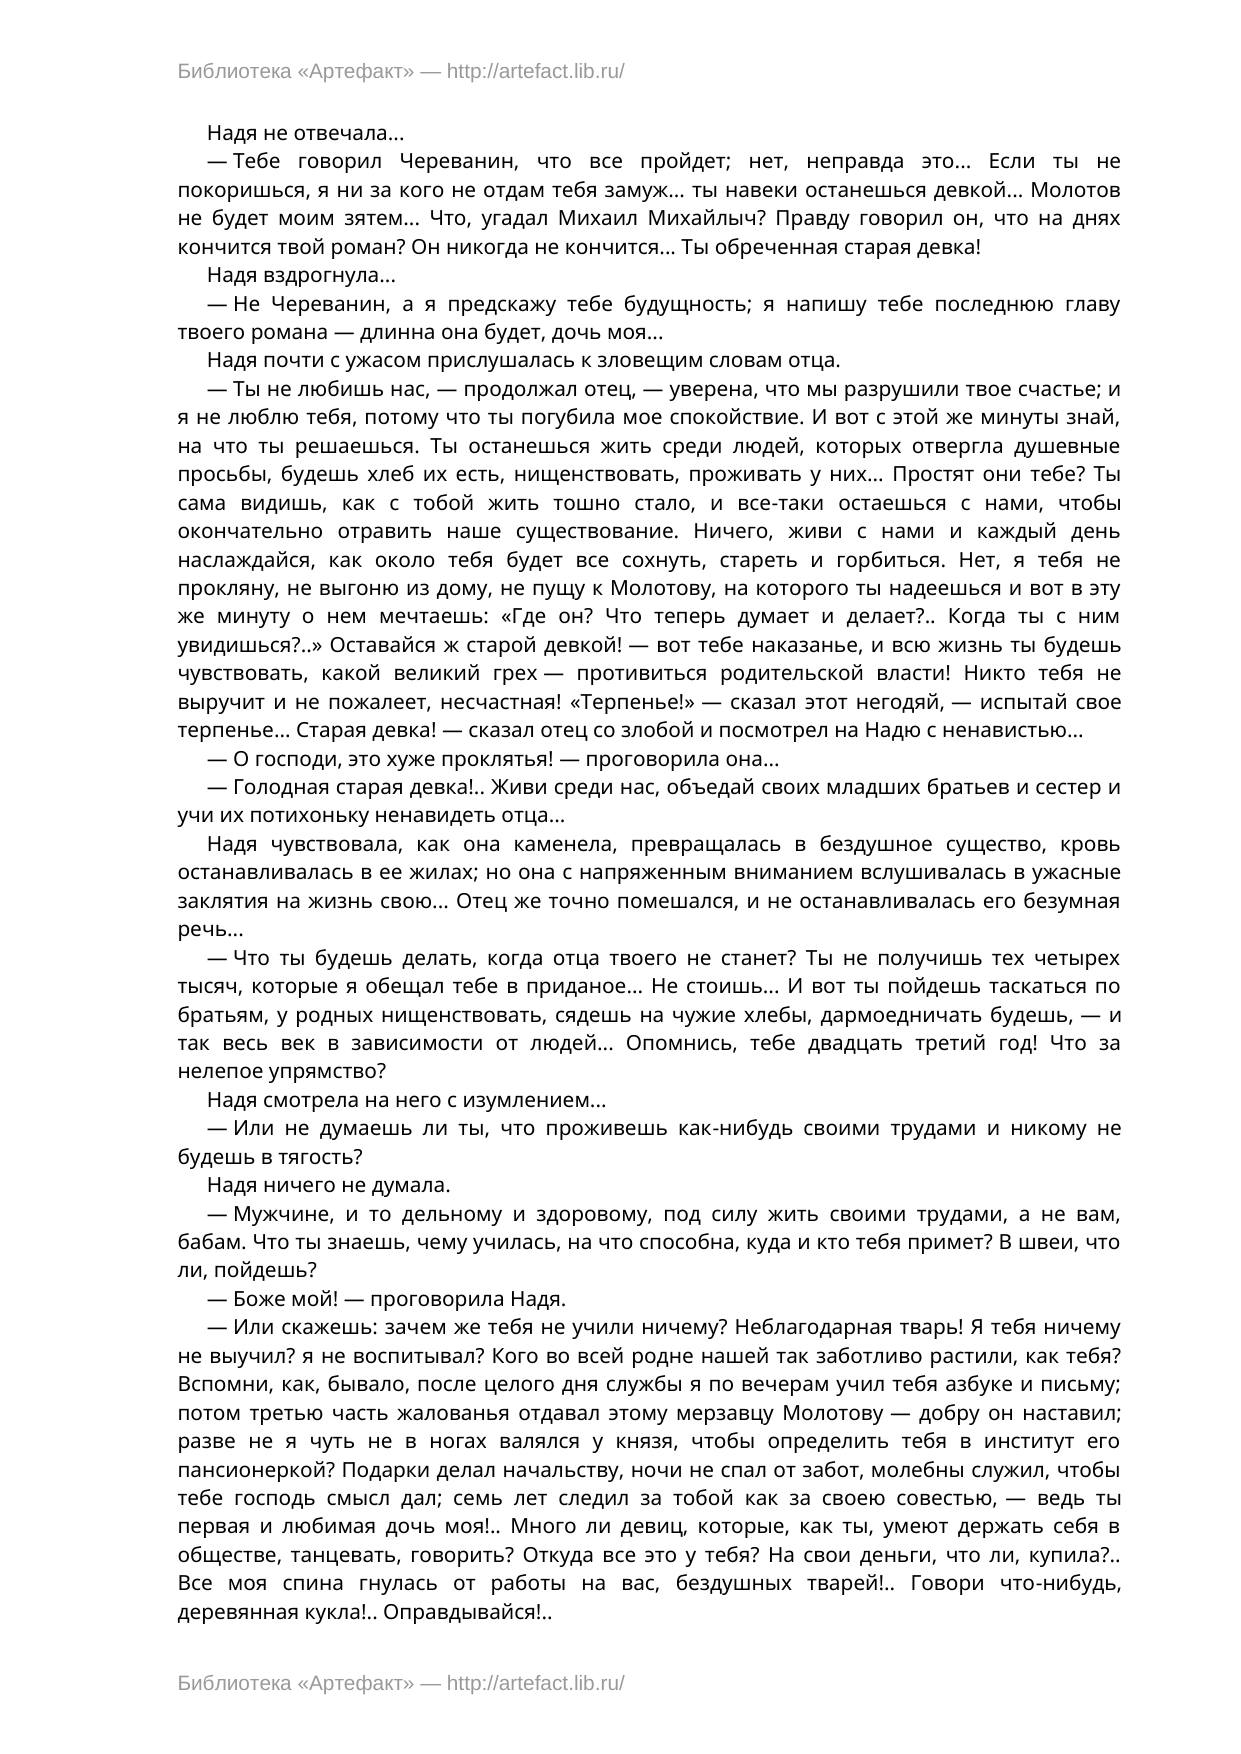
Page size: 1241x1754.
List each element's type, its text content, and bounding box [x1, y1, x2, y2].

text — Что ты будешь делать, когда отца твоего не станет? Ты не получишь тех четырех тысяч, которые я обещал тебе в приданое... Не стоишь... И вот ты пойдешь таскаться по братьям, у родных нищенствовать, сядешь на чужие хлебы, дармоедничать будешь, — и так весь век в зависимости от людей... Опомнись, тебе двадцать третий год! Что за нелепое упрямство? [177, 943, 1122, 1085]
text Надя смотрела на него с изумлением... [177, 1085, 1122, 1113]
text Надя не отвечала... [177, 118, 1122, 147]
text — Или скажешь: зачем же тебя не учили ничему? Неблагодарная тварь! Я тебя ничему не выучил? я не воспитывал? Кого во всей родне нашей так заботливо растили, как тебя? Вспомни, как, бывало, после целого дня службы я по вечерам учил тебя азбуке и письму; потом третью часть жалованья отдавал этому мерзавцу Молотову — добру он наставил; разве не я чуть не в ногах валялся у князя, чтобы определить тебя в институт его пансионеркой? Подарки делал начальству, ночи не спал от забот, молебны служил, чтобы тебе господь смысл дал; семь лет следил за тобой как за своею совестью, — ведь ты первая и любимая дочь моя!.. Много ли девиц, которые, как ты, умеют держать себя в обществе, танцевать, говорить? Откуда все это у тебя? На свои деньги, что ли, купила?.. Все моя спина гнулась от работы на вас, бездушных тварей!.. Говори что-нибудь, деревянная кукла!.. Оправдывайся!.. [177, 1312, 1122, 1625]
text Надя ничего не думала. [177, 1170, 1122, 1199]
text — Тебе говорил Череванин, что все пройдет; нет, неправда это... Если ты не покоришься, я ни за кого не отдам тебя замуж... ты навеки останешься девкой... Молотов не будет моим зятем... Что, угадал Михаил Михайлыч? Правду говорил он, что на днях кончится твой роман? Он никогда не кончится... Ты обреченная старая девка! [177, 147, 1122, 260]
text — Ты не любишь нас, — продолжал отец, — уверена, что мы разрушили твое счастье; и я не люблю тебя, потому что ты погубила мое спокойствие. И вот с этой же минуты знай, на что ты решаешься. Ты останешься жить среди людей, которых отвергла душевные просьбы, будешь хлеб их есть, нищенствовать, проживать у них... Простят они тебе? Ты сама видишь, как с тобой жить тошно стало, и все-таки остаешься с нами, чтобы окончательно отравить наше существование. Ничего, живи с нами и каждый день наслаждайся, как около тебя будет все сохнуть, стареть и горбиться. Нет, я тебя не прокляну, не выгоню из дому, не пущу к Молотову, на которого ты надеешься и вот в эту же минуту о нем мечтаешь: «Где он? Что теперь думает и делает?.. Когда ты с ним увидишься?..» Оставайся ж старой девкой! — вот тебе наказанье, и всю жизнь ты будешь чувствовать, какой великий грех — противиться родительской власти! Никто тебя не выручит и не пожалеет, несчастная! «Терпенье!» — сказал этот негодяй, — испытай свое терпенье... Старая девка! — сказал отец со злобой и посмотрел на Надю с ненавистью... [177, 374, 1122, 744]
text Надя чувствовала, как она каменела, превращалась в бездушное существо, кровь останавливалась в ее жилах; но она с напряженным вниманием вслушивалась в ужасные заклятия на жизнь свою... Отец же точно помешался, и не останавливалась его безумная речь... [177, 829, 1122, 943]
text — Не Череванин, а я предскажу тебе будущность; я напишу тебе последнюю главу твоего романа — длинна она будет, дочь моя... [177, 289, 1122, 346]
text Надя вздрогнула... [177, 260, 1122, 289]
text — Мужчине, и то дельному и здоровому, под силу жить своими трудами, а не вам, бабам. Что ты знаешь, чему училась, на что способна, куда и кто тебя примет? В швеи, что ли, пойдешь? [177, 1199, 1122, 1284]
text — О господи, это хуже проклятья! — проговорила она... [177, 744, 1122, 772]
text Надя почти с ужасом прислушалась к зловещим словам отца. [177, 346, 1122, 374]
text — Голодная старая девка!.. Живи среди нас, объедай своих младших братьев и сестер и учи их потихоньку ненавидеть отца... [177, 772, 1122, 829]
text — Или не думаешь ли ты, что проживешь как-нибудь своими трудами и никому не будешь в тягость? [177, 1113, 1122, 1170]
text — Боже мой! — проговорила Надя. [177, 1284, 1122, 1312]
